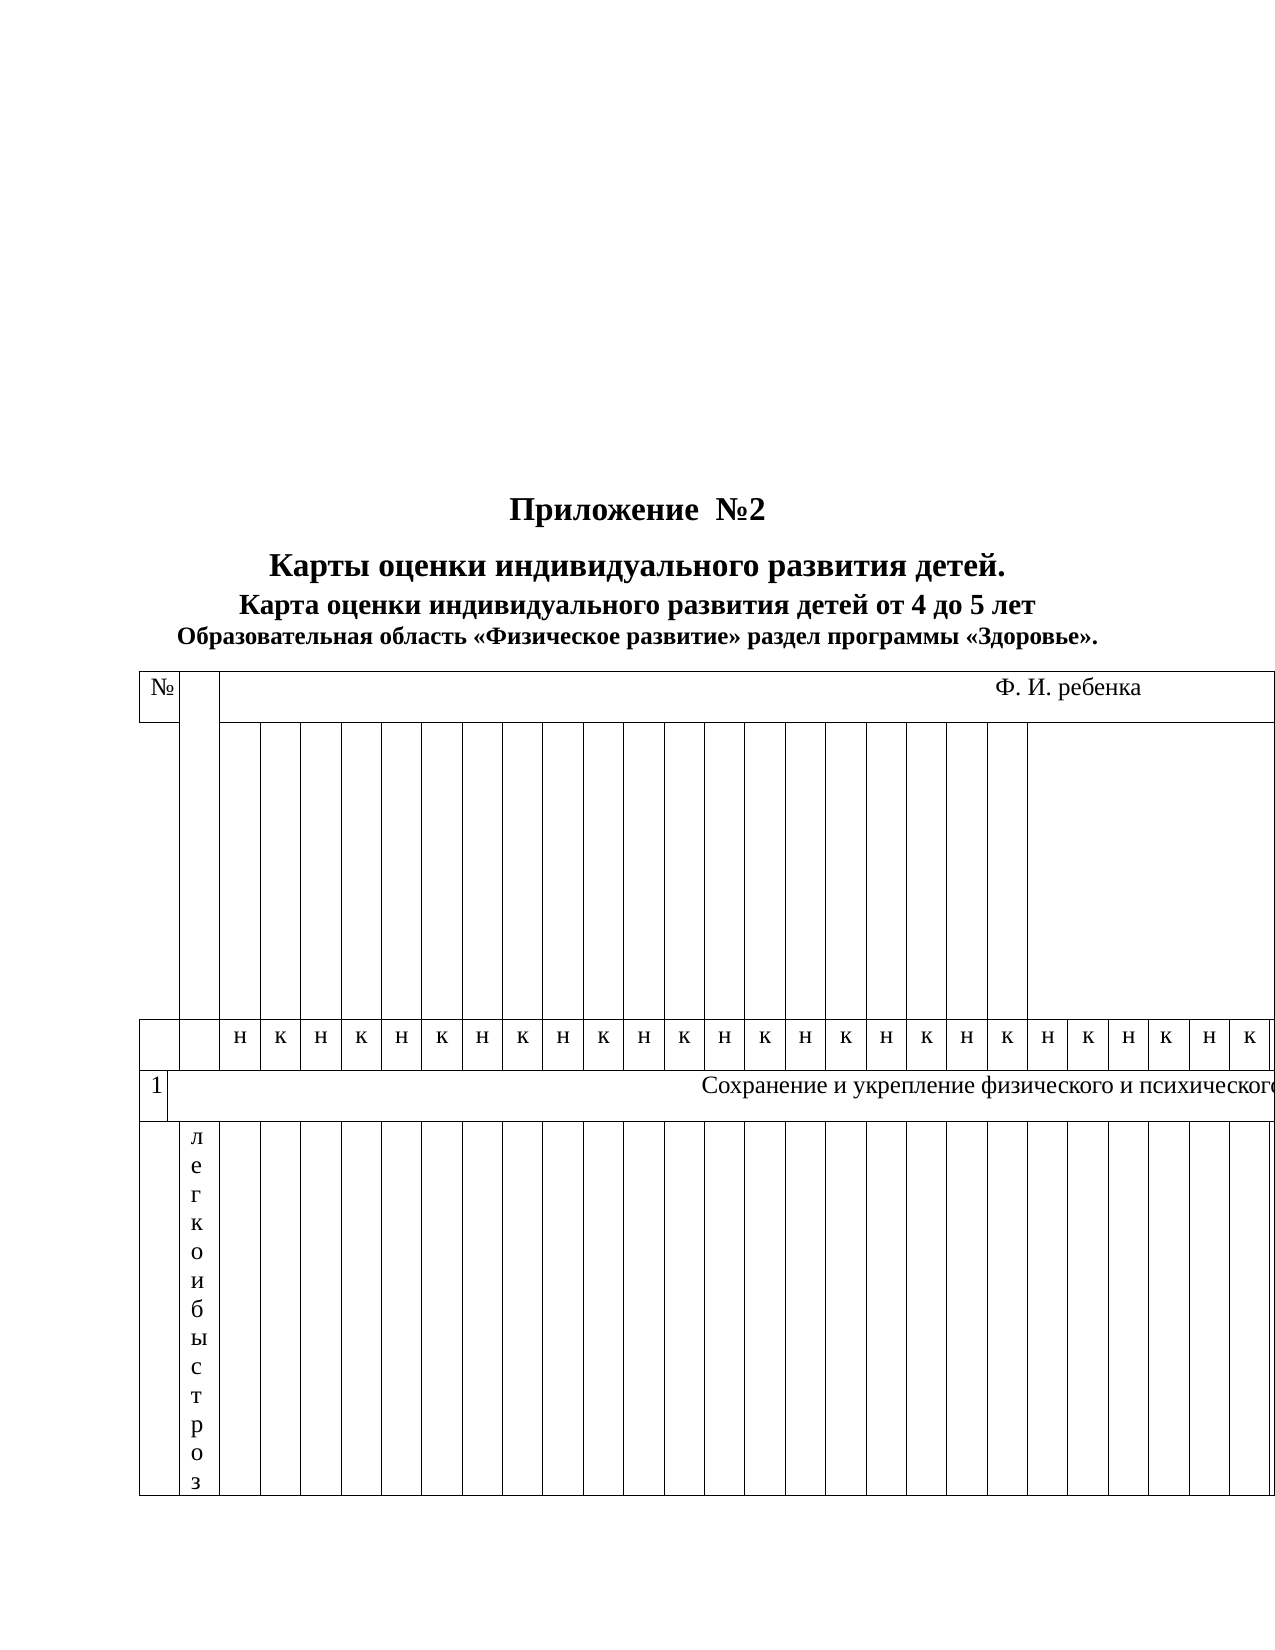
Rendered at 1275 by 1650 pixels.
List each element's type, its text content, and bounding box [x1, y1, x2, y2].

table_cell [786, 1122, 825, 1495]
table_cell к [1068, 1020, 1108, 1070]
table_cell н [1190, 1020, 1229, 1070]
table_cell н [382, 1020, 421, 1070]
table_cell [584, 1122, 623, 1495]
text Карты оценки индивидуального развития детей. [150, 547, 1125, 584]
table_cell [503, 1122, 542, 1495]
table_cell н [1109, 1020, 1148, 1070]
table_cell к [665, 1020, 704, 1070]
table_cell [261, 723, 300, 1019]
table_cell [220, 723, 260, 1019]
table_cell [988, 723, 1027, 1019]
table_cell н [624, 1020, 664, 1070]
table_cell н [786, 1020, 825, 1070]
table_cell [907, 723, 946, 1019]
table_cell к [422, 1020, 462, 1070]
table_cell [1028, 1122, 1067, 1495]
table_cell [1028, 723, 1274, 1019]
table_header [180, 672, 219, 1019]
table_cell н [947, 1020, 987, 1070]
table_cell [786, 723, 825, 1019]
table_cell н [543, 1020, 583, 1070]
table_cell Сохранение и укрепление физического и психического здоровья [168, 1071, 1274, 1121]
table_cell [745, 723, 785, 1019]
table_cell [543, 1122, 583, 1495]
table_cell [1149, 1122, 1189, 1495]
table_cell н [867, 1020, 906, 1070]
table_cell [1190, 1122, 1229, 1495]
table_cell к [745, 1020, 785, 1070]
table_cell [947, 723, 987, 1019]
table_cell [463, 1122, 502, 1495]
table_cell [867, 1122, 906, 1495]
table_cell [382, 1122, 421, 1495]
table_cell [665, 1122, 704, 1495]
table_cell [988, 1122, 1027, 1495]
table_cell [422, 1122, 462, 1495]
table_cell [705, 723, 744, 1019]
table_cell н [463, 1020, 502, 1070]
table_cell [140, 1122, 179, 1495]
table_cell [947, 1122, 987, 1495]
table_cell [503, 723, 542, 1019]
table_cell [826, 723, 866, 1019]
table_cell [180, 1020, 219, 1070]
table_cell [301, 1122, 341, 1495]
table_cell [261, 1122, 300, 1495]
table_cell [140, 1020, 179, 1070]
table_cell [382, 723, 421, 1019]
table_cell [1068, 1122, 1108, 1495]
table_cell [1270, 1122, 1274, 1495]
table_cell н [301, 1020, 341, 1070]
table_cell [1109, 1122, 1148, 1495]
table_cell [543, 723, 583, 1019]
table_cell [301, 723, 341, 1019]
table_cell [220, 1122, 260, 1495]
table_cell к [342, 1020, 381, 1070]
table_cell [705, 1122, 744, 1495]
table_cell к [988, 1020, 1027, 1070]
table_cell [745, 1122, 785, 1495]
table_cell [624, 723, 664, 1019]
table_cell [665, 723, 704, 1019]
table_cell [907, 1122, 946, 1495]
table_header Ф. И. ребенка [220, 672, 1274, 722]
table_cell н [220, 1020, 260, 1070]
table_cell [463, 723, 502, 1019]
text Карта оценки индивидуального развития детей от 4 до 5 лет [150, 584, 1125, 622]
table_cell н [705, 1020, 744, 1070]
table_cell [624, 1122, 664, 1495]
text Приложение №2 [150, 497, 1125, 526]
table_cell [422, 723, 462, 1019]
table_cell [867, 723, 906, 1019]
table_cell [342, 1122, 381, 1495]
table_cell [180, 1122, 219, 1495]
table_cell [584, 723, 623, 1019]
table_cell 1 [140, 1071, 167, 1121]
table_cell к [907, 1020, 946, 1070]
text Образовательная область «Физическое развитие» раздел программы «Здоровье». [150, 622, 1125, 650]
table_cell к [261, 1020, 300, 1070]
table_cell к [1149, 1020, 1189, 1070]
table_cell [826, 1122, 866, 1495]
table_cell н [1028, 1020, 1067, 1070]
table_cell [1230, 1122, 1269, 1495]
table_cell к [584, 1020, 623, 1070]
table_header № [140, 672, 179, 722]
table_cell к [503, 1020, 542, 1070]
table_cell [342, 723, 381, 1019]
table_cell к [1230, 1020, 1269, 1070]
table_cell к [826, 1020, 866, 1070]
